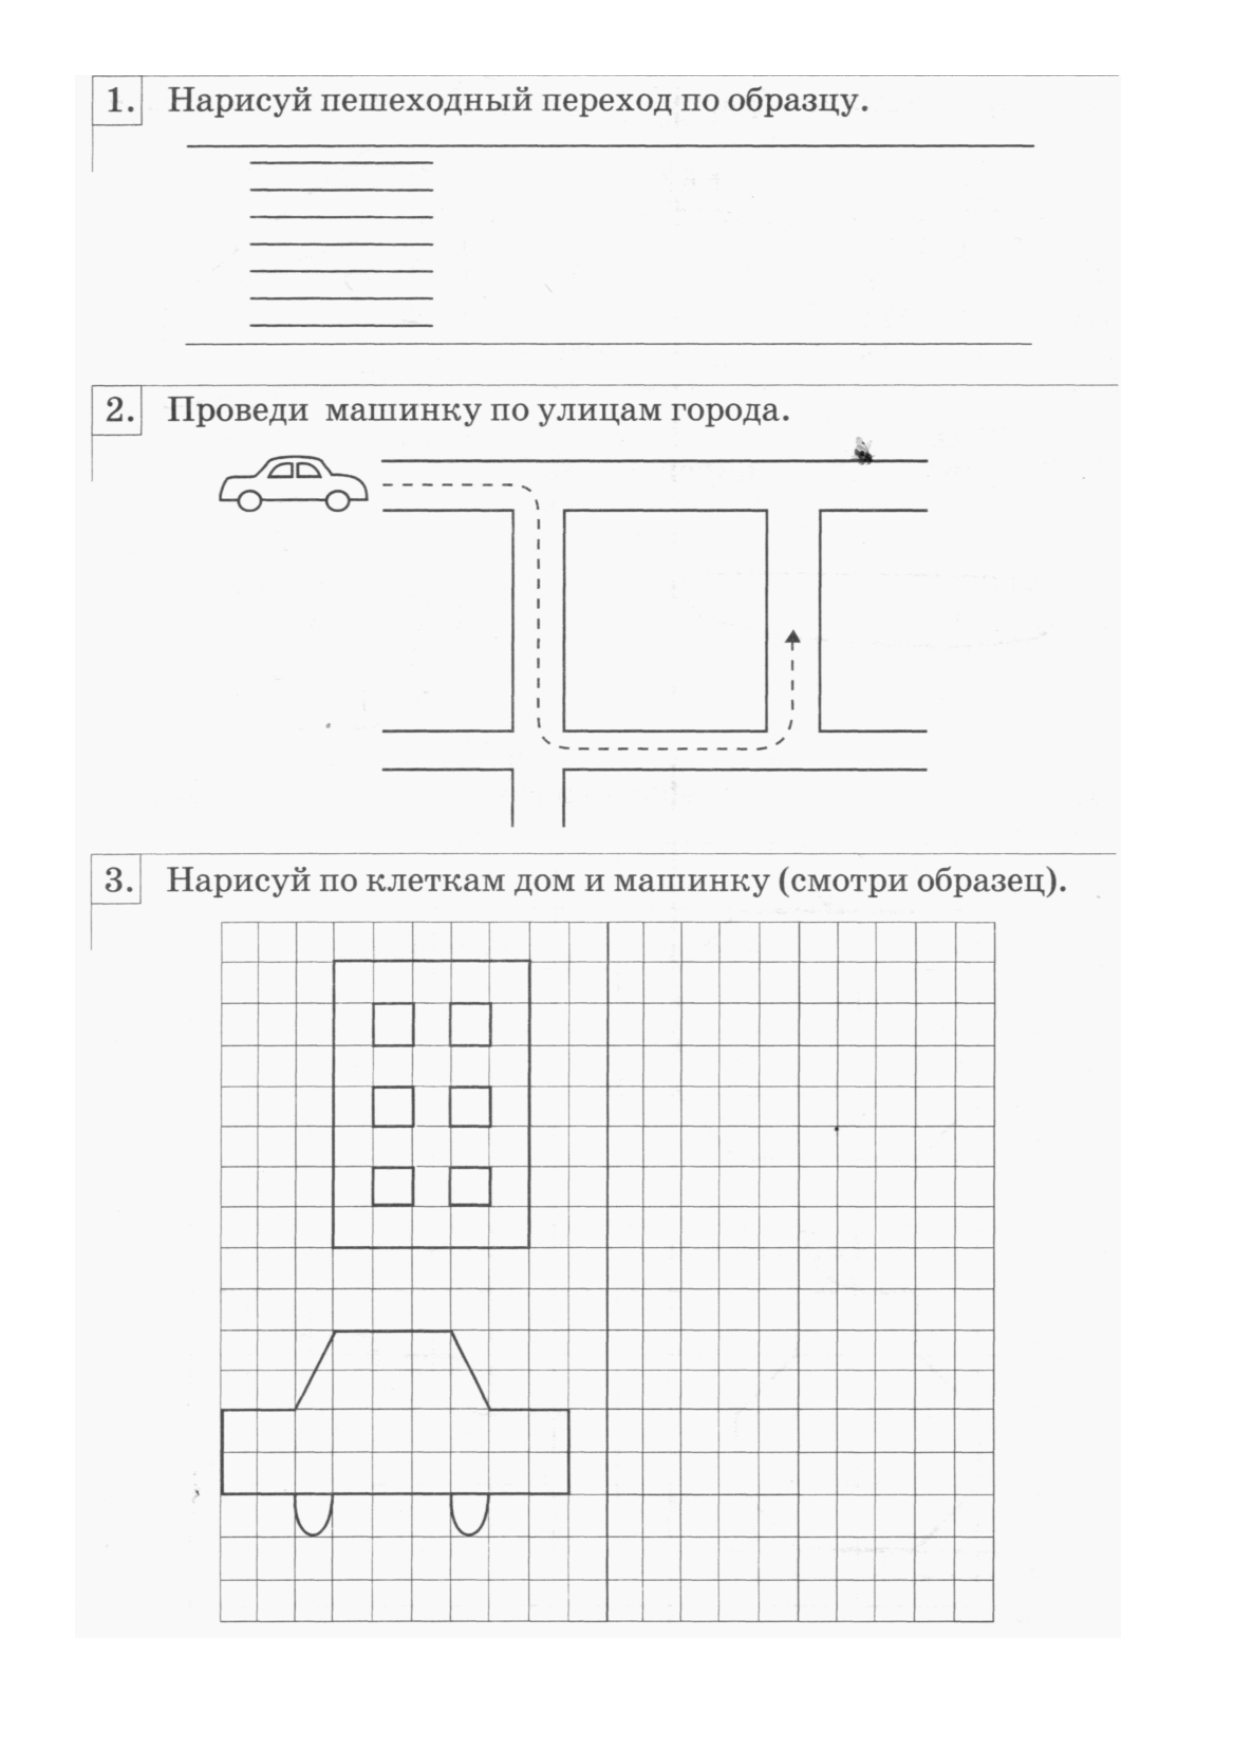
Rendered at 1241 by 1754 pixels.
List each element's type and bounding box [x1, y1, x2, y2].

picture [75, 75, 1121, 1638]
